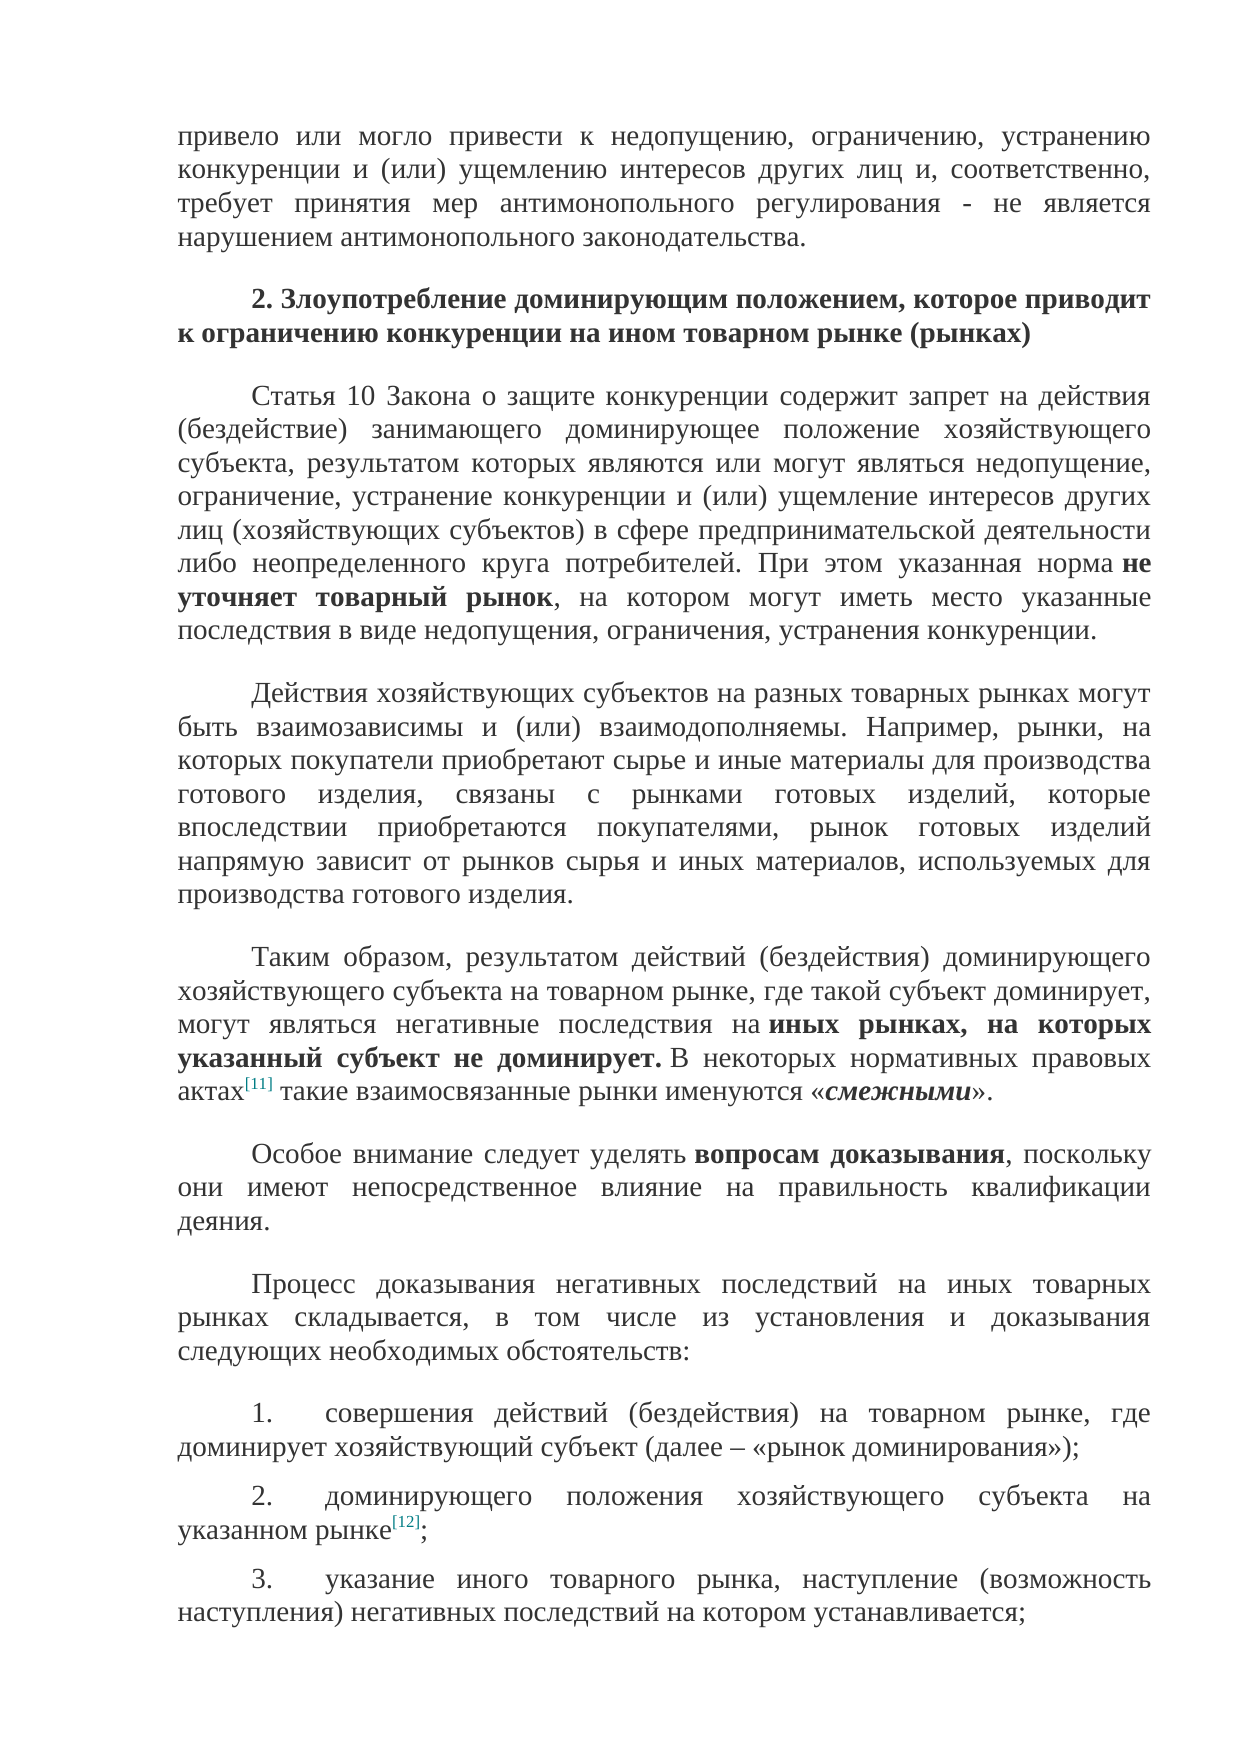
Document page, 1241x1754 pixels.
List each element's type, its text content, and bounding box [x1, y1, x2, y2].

text Процесс доказывания негативных последствий на иных товарных рынках складывается, в том числе из установления и доказывания следующих необходимых обстоятельств: [177, 1266, 1152, 1366]
list указание иного товарного рынка, наступление (возможность наступления) негативных последствий на котором устанавливается; [177, 1561, 1152, 1628]
text Статья 10 Закона о защите конкуренции содержит запрет на действия (бездействие) занимающего доминирующее положение хозяйствующего субъекта, результатом которых являются или могут являться недопущение, ограничение, устранение конкуренции и (или) ущемление интересов других лиц (хозяйствующих субъектов) в сфере предпринимательской деятельности либо неопределенного круга потребителей. При этом указанная норма не уточняет товарный рынок, на котором могут иметь место указанные последствия в виде недопущения, ограничения, устранения конкуренции. [177, 378, 1152, 646]
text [177, 118, 1152, 252]
text Особое внимание следует уделять вопросам доказывания, поскольку они имеют непосредственное влияние на правильность квалификации деяния. [177, 1136, 1152, 1237]
list доминирующего положения хозяйствующего субъекта на указанном рынке[12]; [177, 1478, 1152, 1545]
text 2. Злоупотребление доминирующим положением, которое приводит к ограничению конкуренции на ином товарном рынке (рынках) [177, 281, 1152, 348]
text Таким образом, результатом действий (бездействия) доминирующего хозяйствующего субъекта на товарном рынке, где такой субъект доминирует, могут являться негативные последствия на иных рынках, на которых указанный субъект не доминирует. В некоторых нормативных правовых актах[11] такие взаимосвязанные рынки именуются «смежными». [177, 939, 1152, 1107]
text Действия хозяйствующих субъектов на разных товарных рынках могут быть взаимозависимы и (или) взаимодополняемы. Например, рынки, на которых покупатели приобретают сырье и иные материалы для производства готового изделия, связаны с рынками готовых изделий, которые впоследствии приобретаются покупателями, рынок готовых изделий напрямую зависит от рынков сырья и иных материалов, используемых для производства готового изделия. [177, 675, 1152, 910]
list совершения действий (бездействия) на товарном рынке, где доминирует хозяйствующий субъект (далее – «рынок доминирования»); [177, 1396, 1152, 1463]
